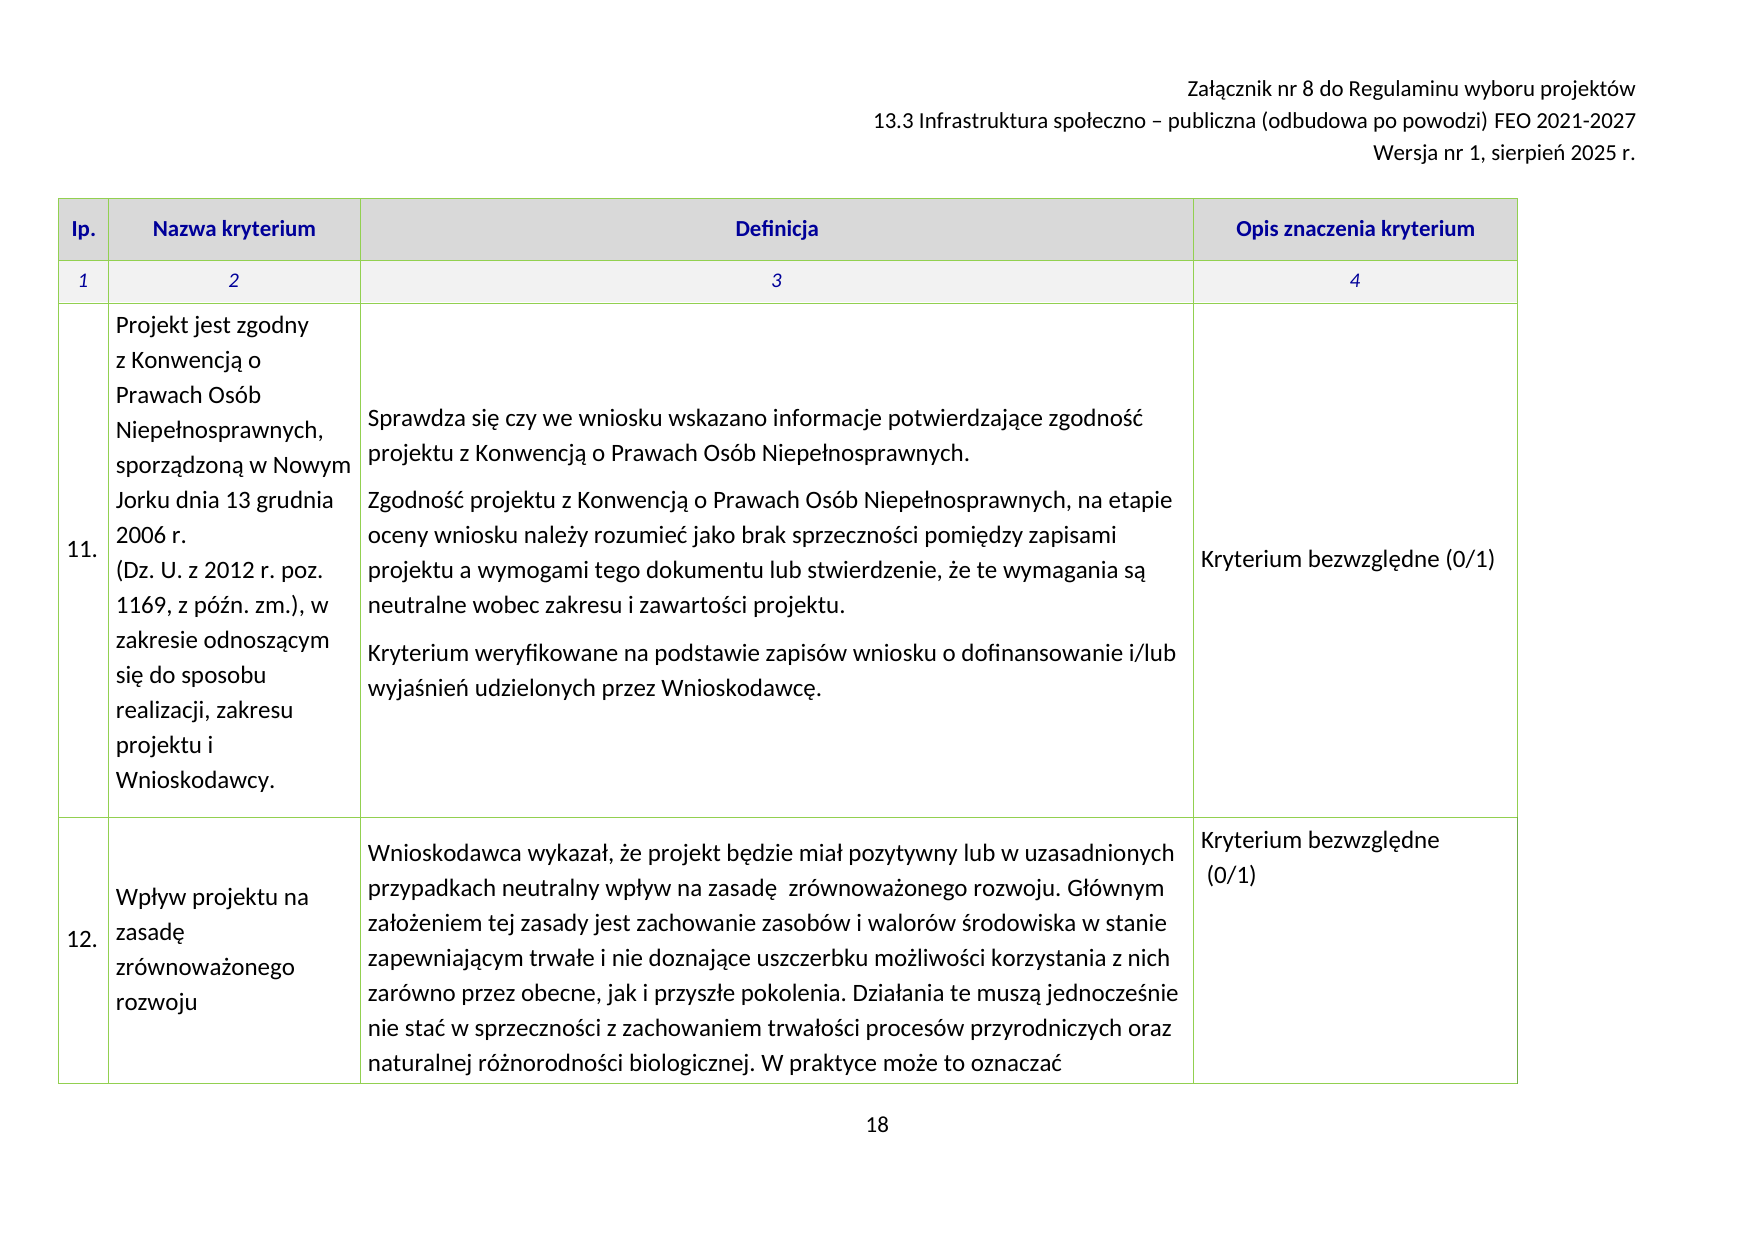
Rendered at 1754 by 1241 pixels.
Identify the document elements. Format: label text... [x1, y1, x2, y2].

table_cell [361, 818, 1193, 1083]
table_header Opis znaczenia kryterium [1194, 199, 1517, 260]
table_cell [109, 818, 360, 1083]
table_cell Sprawdza się czy we wniosku wskazano informacje potwierdzające zgodność projektu z Konwencją o Prawach Osób Niepełnosprawnych. Zgodność projektu z Konwencją o Prawach Osób Niepełnosprawnych, na etapie oceny wniosku należy rozumieć jako brak sprzeczności pomiędzy zapisami projektu a wymogami tego dokumentu lub stwierdzenie, że te wymagania są neutralne wobec zakresu i zawartości projektu. Kryterium weryfikowane na podstawie zapisów wniosku o dofinansowanie i/lub wyjaśnień udzielonych przez Wnioskodawcę. [361, 304, 1193, 817]
table_cell 4 [1194, 261, 1517, 302]
table_cell Kryterium bezwzględne (0/1) [1194, 818, 1517, 1083]
table_cell 12. [59, 818, 108, 1083]
table_cell 11. [59, 304, 108, 817]
table_cell Kryterium bezwzględne (0/1) [1194, 304, 1517, 817]
table_cell Projekt jest zgodny z Konwencją o Prawach Osób Niepełnosprawnych, sporządzoną w Nowym Jorku dnia 13 grudnia 2006 r. (Dz. U. z 2012 r. poz. 1169, z późn. zm.), w zakresie odnoszącym się do sposobu realizacji, zakresu projektu i Wnioskodawcy. [109, 304, 360, 817]
table_header Ip. [59, 199, 108, 260]
table_cell 1 [59, 261, 108, 302]
table_cell 3 [361, 261, 1193, 302]
table_header Definicja [361, 199, 1193, 260]
table_cell 2 [109, 261, 360, 302]
table_header Nazwa kryterium [109, 199, 360, 260]
